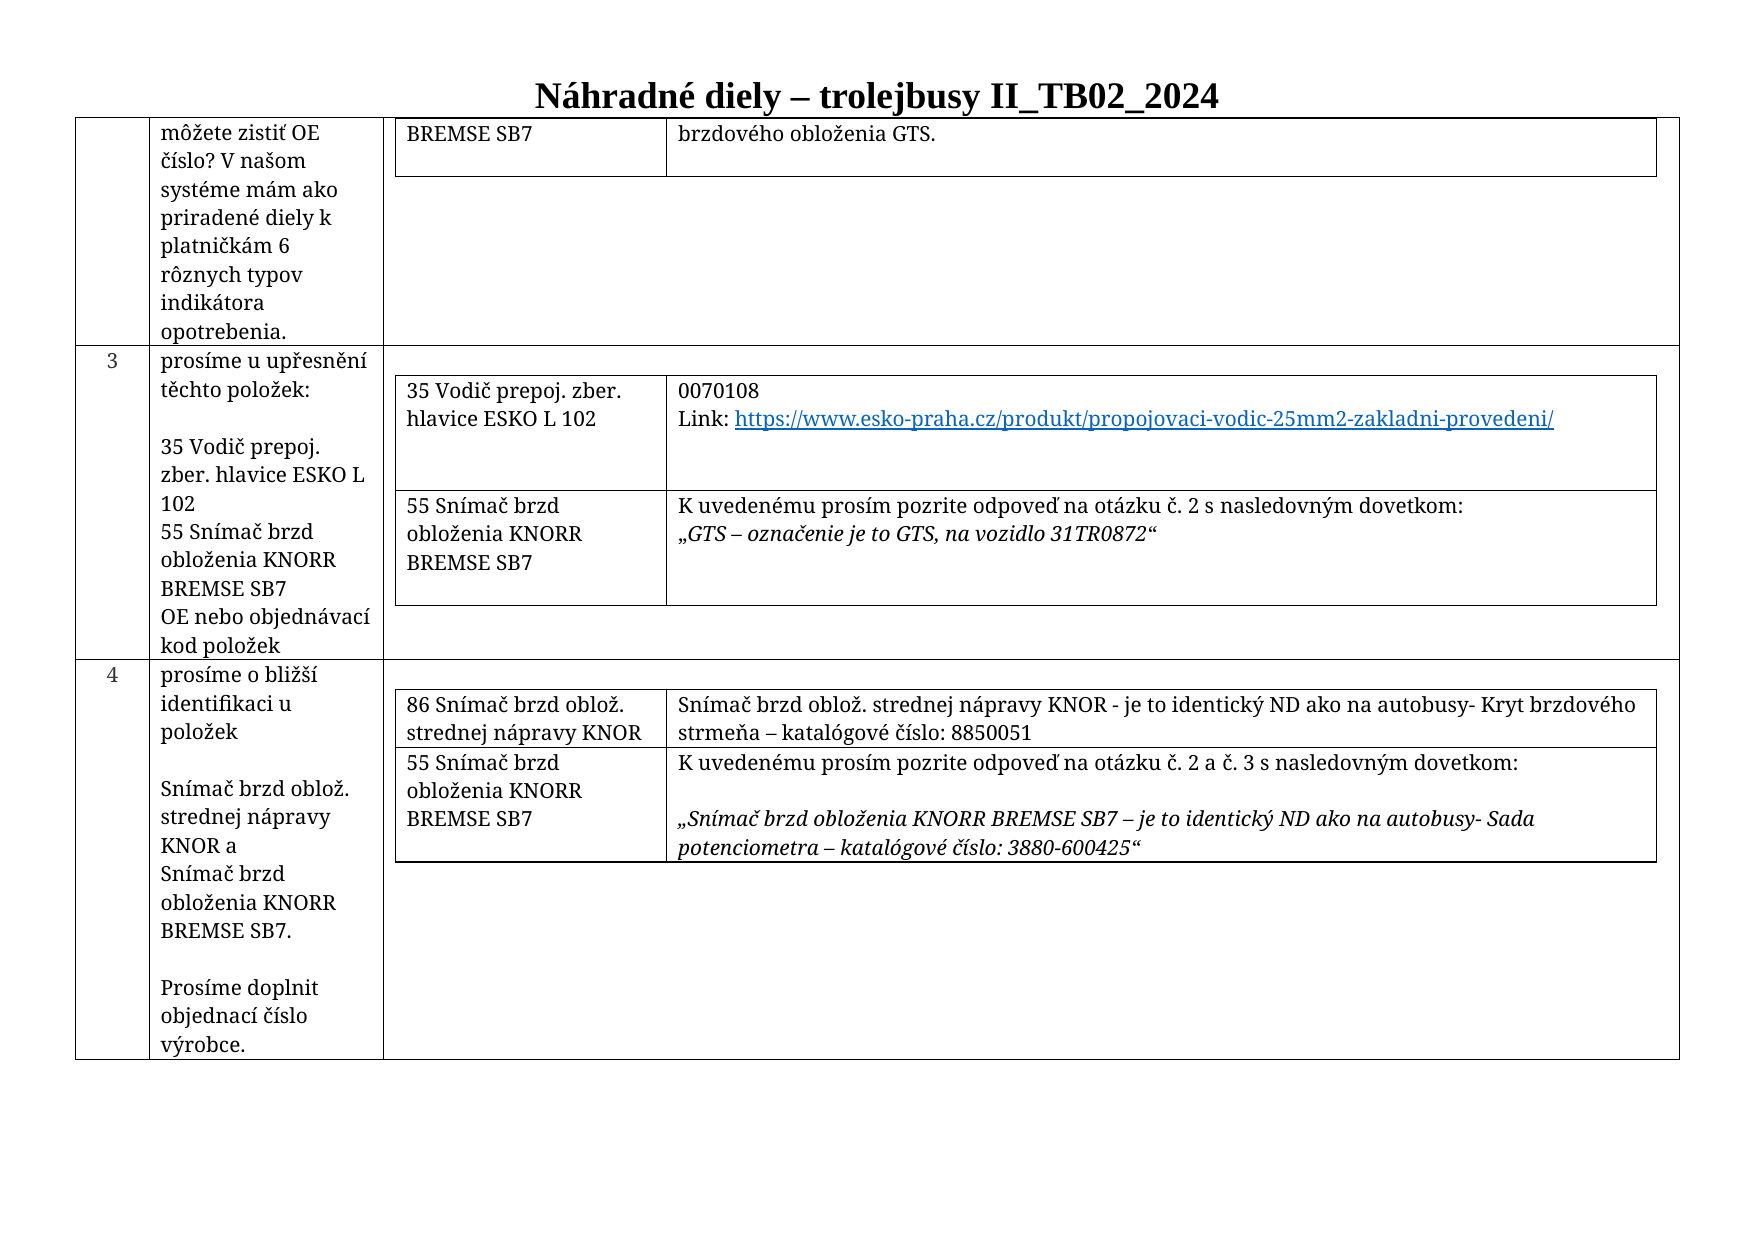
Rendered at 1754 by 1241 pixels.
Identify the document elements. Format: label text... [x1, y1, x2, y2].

table_cell 2 [76, 118, 149, 345]
table_cell 4 [76, 660, 149, 1058]
table_cell 3 [76, 346, 149, 659]
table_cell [150, 118, 383, 345]
table_cell [384, 346, 1679, 659]
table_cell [384, 118, 1679, 345]
table_cell [384, 660, 1679, 1058]
table_cell prosíme u upřesnění těchto položek: 35 Vodič prepoj. zber. hlavice ESKO L 102 55 Snímač brzd obloženia KNORR BREMSE SB7 OE nebo objednávací kod položek [150, 346, 383, 659]
table_cell prosíme o bližší identifikaci u položek Snímač brzd oblož. strednej nápravy KNOR a Snímač brzd obloženia KNORR BREMSE SB7. Prosíme doplnit objednací číslo výrobce. [150, 660, 383, 1058]
